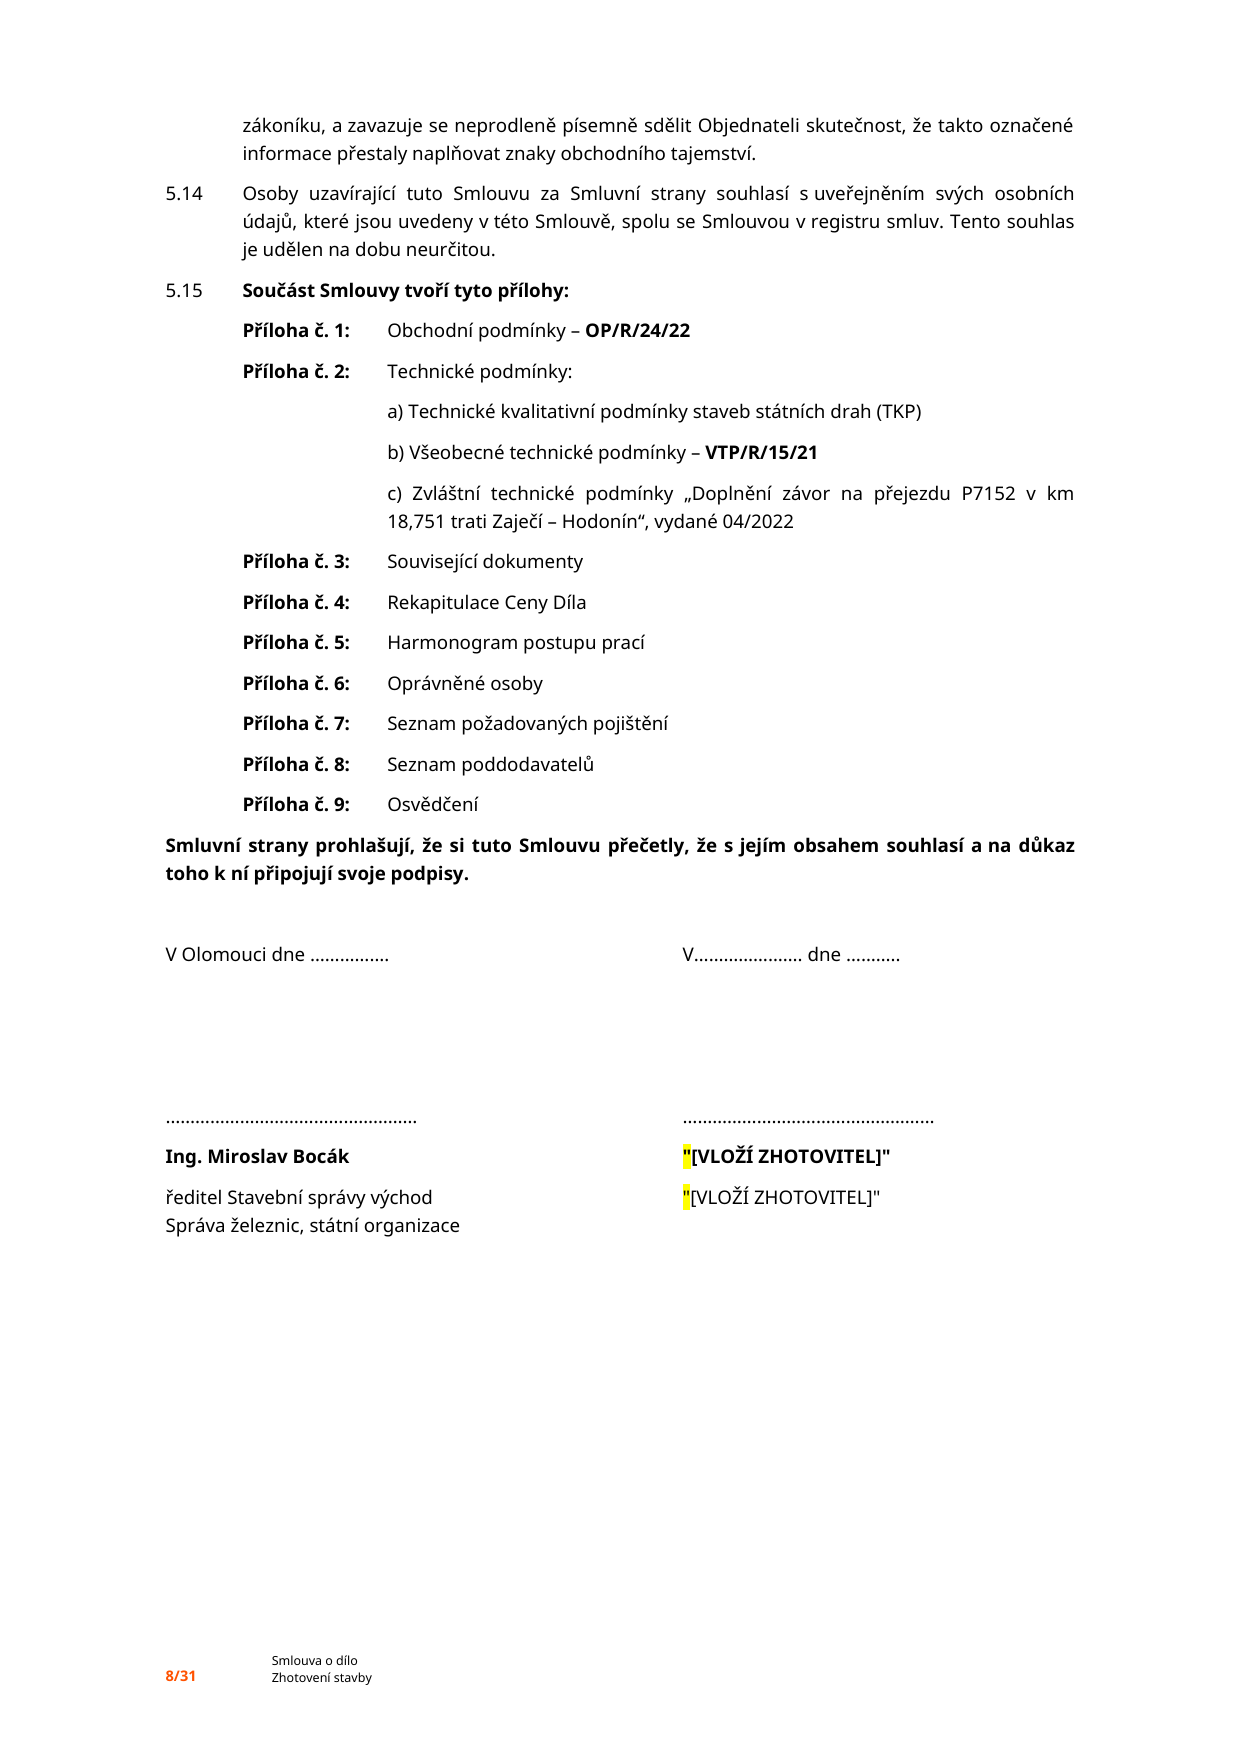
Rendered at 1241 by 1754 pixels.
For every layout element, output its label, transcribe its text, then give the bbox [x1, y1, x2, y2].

text Smluvní strany prohlašují, že si tuto Smlouvu přečetly, že s jejím obsahem souhlasí a na důkaz toho k ní připojují svoje podpisy. [165, 832, 1075, 886]
text Příloha č. 6: Oprávněné osoby [242, 670, 1075, 696]
text c) Zvláštní technické podmínky „Doplnění závor na přejezdu P7152 v km 18,751 trati Zaječí – Hodonín“, vydané 04/2022 [387, 480, 1075, 533]
text Ing. Miroslav Bocák [691, 1144, 1075, 1169]
text Příloha č. 4: Rekapitulace Ceny Díla [242, 589, 1075, 614]
text Správa železnic, státní organizace [165, 1212, 1075, 1238]
text Součást Smlouvy tvoří tyto přílohy: [165, 277, 1075, 303]
text Příloha č. 9: Osvědčení [242, 792, 1075, 817]
text ředitel Stavební správy východ [165, 1184, 683, 1210]
text Příloha č. 7: Seznam požadovaných pojištění [242, 711, 1075, 736]
text V Olomouci dne ……………. V…………………. dne ……….. [165, 941, 1075, 967]
text Příloha č. 5: Harmonogram postupu prací [242, 629, 1075, 655]
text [165, 112, 1075, 166]
text Příloha č. 2: Technické podmínky: [242, 358, 1075, 384]
text Osoby uzavírající tuto Smlouvu za Smluvní strany souhlasí s uveřejněním svých osobních údajů, které jsou uvedeny v této Smlouvě, spolu se Smlouvou v registru smluv. Tento souhlas je udělen na dobu neurčitou. [165, 181, 1075, 262]
text b) Všeobecné technické podmínky – VTP/R/15/21 [387, 439, 1075, 465]
text Příloha č. 1: Obchodní podmínky – OP/R/24/22 [242, 318, 1075, 343]
text a) Technické kvalitativní podmínky staveb státních drah (TKP) [387, 399, 1075, 424]
text …………………………………………… …………………………………………… [165, 1103, 1075, 1129]
text Příloha č. 3: Související dokumenty [242, 548, 1075, 574]
text Příloha č. 8: Seznam poddodavatelů [242, 751, 1075, 777]
text ředitel Stavební správy východ [690, 1184, 1075, 1210]
text Ing. Miroslav Bocák [165, 1144, 683, 1169]
